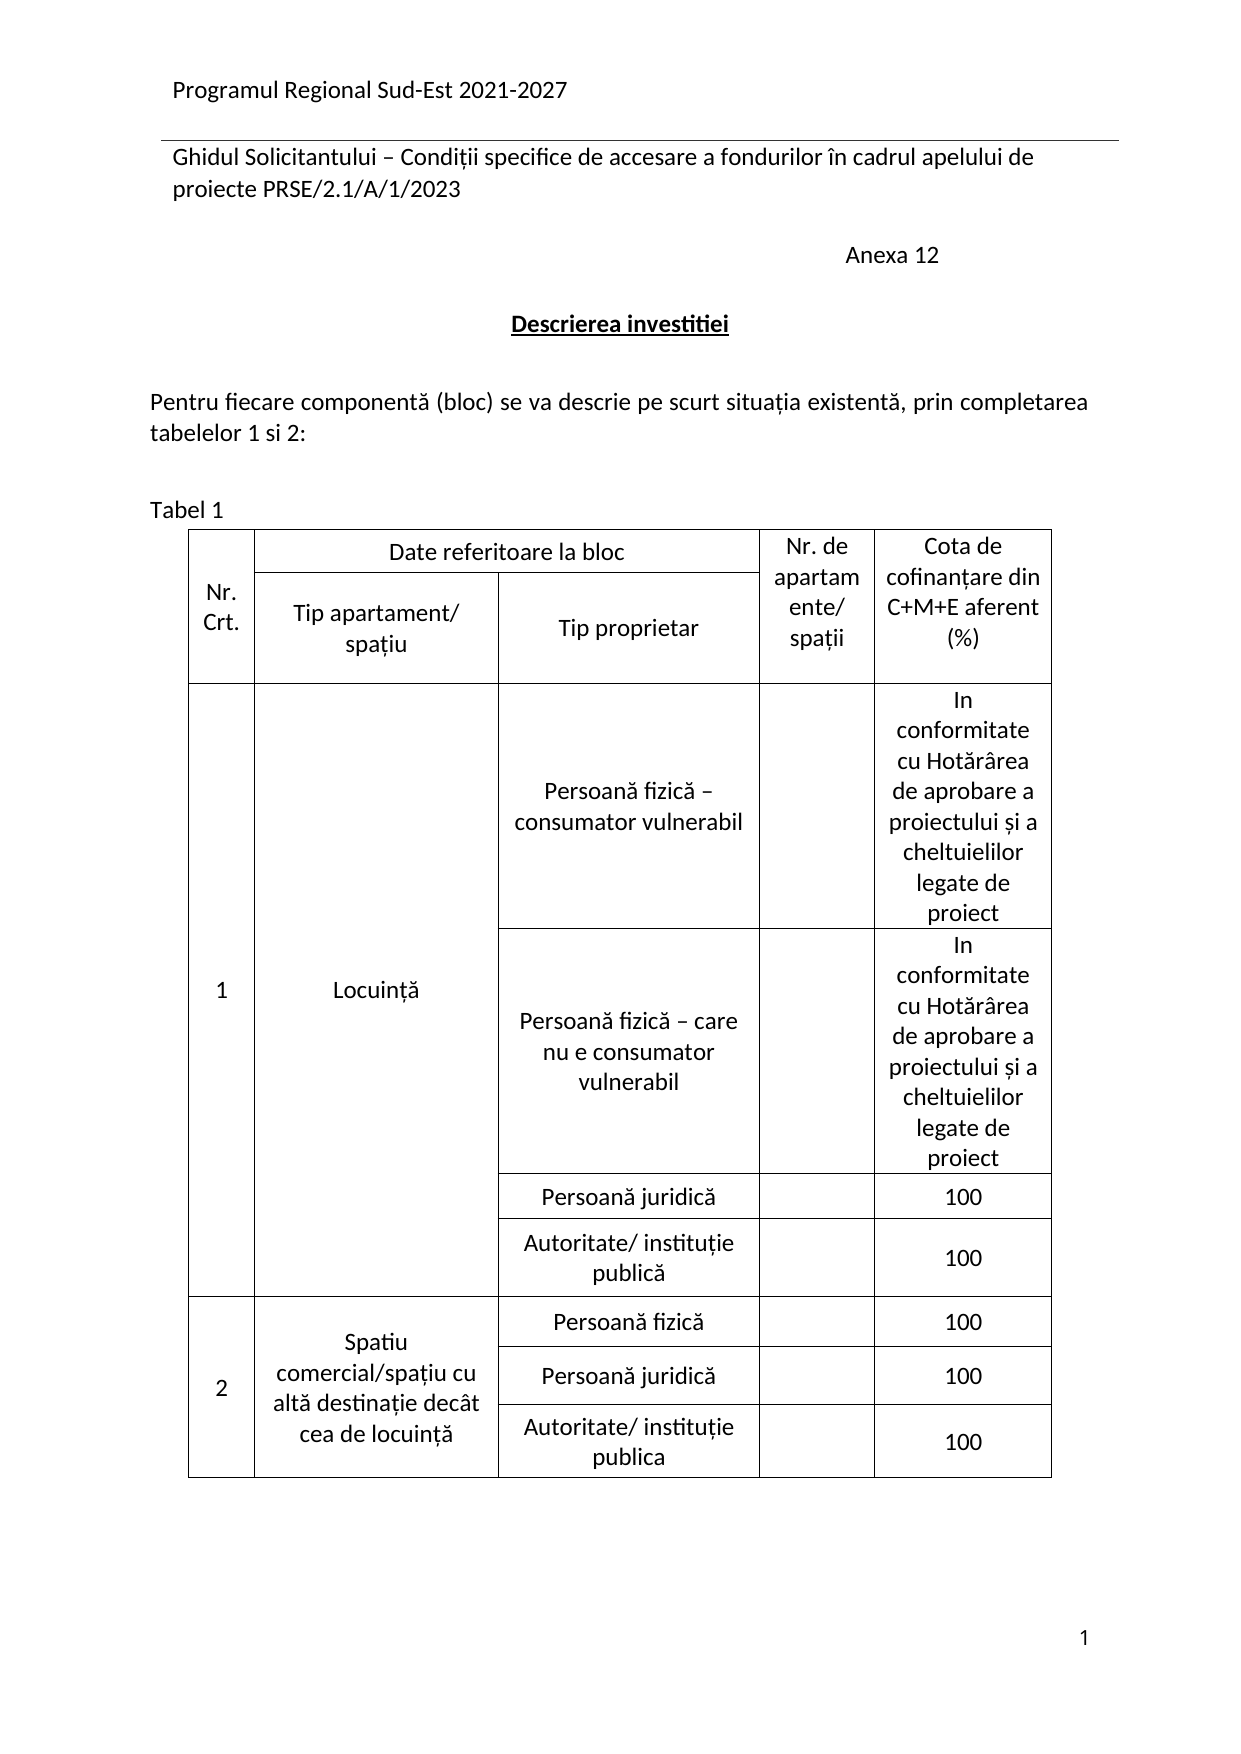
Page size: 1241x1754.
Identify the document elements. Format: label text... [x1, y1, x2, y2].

table_cell Autoritate/ instituţie publica [499, 1405, 759, 1477]
table_cell 1 [189, 684, 254, 1296]
table_cell [760, 1219, 874, 1296]
table_cell In conformitate cu Hotărârea de aprobare a proiectului şi a cheltuielilor legate de proiect [875, 684, 1051, 928]
table_cell Persoană juridică [499, 1347, 759, 1404]
table_header Nr. Crt. [189, 530, 254, 683]
text Descrierea investitiei [150, 308, 1090, 339]
table_header Date referitoare la bloc [255, 530, 759, 572]
table_cell [760, 1297, 874, 1346]
table_cell 100 [875, 1297, 1051, 1346]
table_cell Locuinţă [255, 684, 498, 1296]
table_cell In conformitate cu Hotărârea de aprobare a proiectului şi a cheltuielilor legate de proiect [875, 929, 1051, 1173]
table_cell Persoană fizică – consumator vulnerabil [499, 684, 759, 928]
table_header Nr. de apartamente/ spaţii [760, 530, 874, 683]
table_cell 100 [875, 1174, 1051, 1218]
table_cell Tip apartament/ spaţiu [255, 573, 498, 683]
table_cell [760, 1347, 874, 1404]
table_cell Persoană fizică [499, 1297, 759, 1346]
text Anexa 12 [150, 239, 1090, 269]
table_cell Autoritate/ instituţie publică [499, 1219, 759, 1296]
table_cell [760, 1405, 874, 1477]
table_cell 100 [875, 1347, 1051, 1404]
table_cell [760, 1174, 874, 1218]
table_cell 100 [875, 1405, 1051, 1477]
table_cell Persoană fizică – care nu e consumator vulnerabil [499, 929, 759, 1173]
table_cell Spatiu comercial/spaţiu cu altă destinaţie decât cea de locuinţă [255, 1297, 498, 1477]
table_cell [760, 684, 874, 928]
table_header Cota de cofinanțare din C+M+E aferent (%) [875, 530, 1051, 683]
table_cell Tip proprietar [499, 573, 759, 683]
text Pentru fiecare componentă (bloc) se va descrie pe scurt situația existentă, prin completarea tabelelor 1 si 2: [150, 386, 1090, 447]
table_cell [760, 929, 874, 1173]
table_cell 2 [189, 1297, 254, 1477]
table_cell Persoană juridică [499, 1174, 759, 1218]
table_cell 100 [875, 1219, 1051, 1296]
text Tabel 1 [150, 494, 1090, 525]
